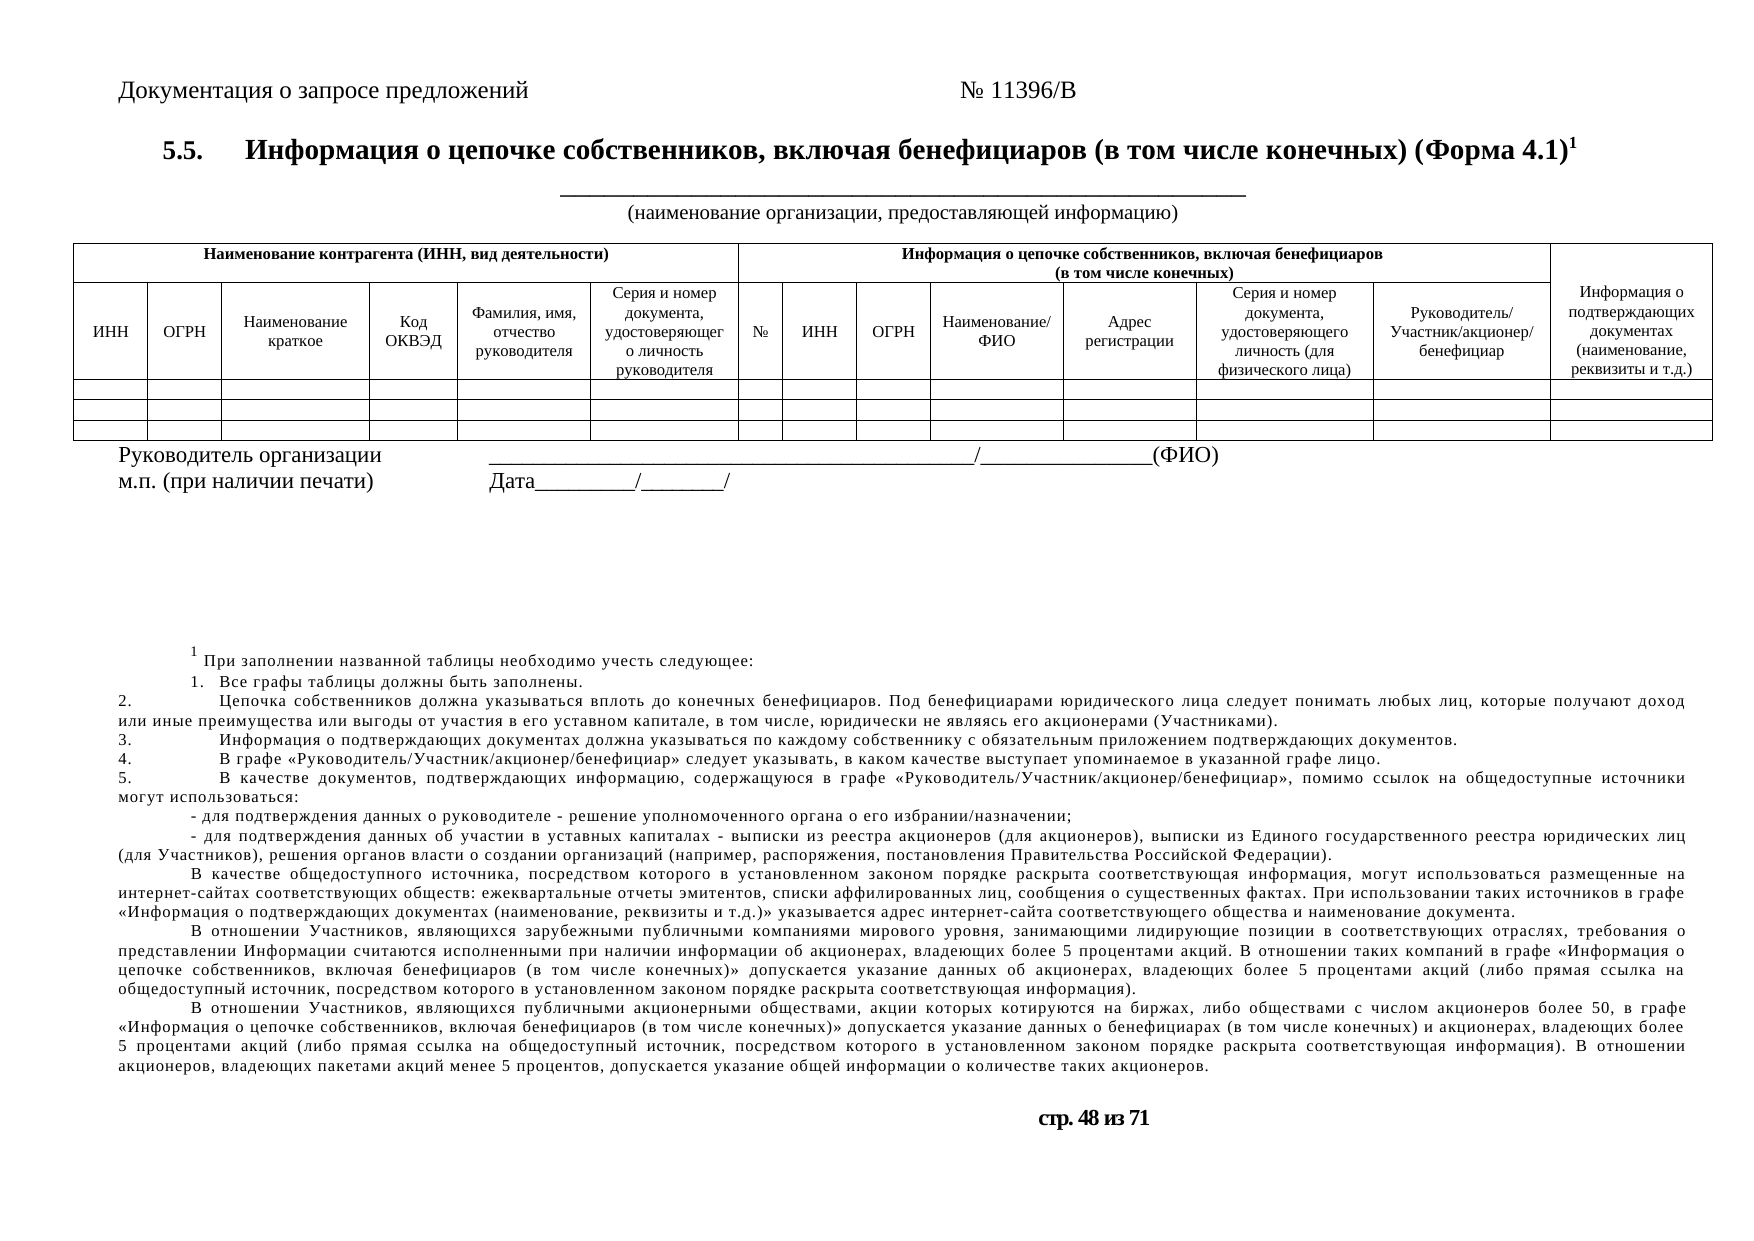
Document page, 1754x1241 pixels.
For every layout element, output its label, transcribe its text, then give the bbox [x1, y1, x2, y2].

table_cell ОГРН [857, 283, 930, 379]
table_cell [591, 421, 738, 440]
table_cell [1064, 421, 1196, 440]
table_cell [783, 400, 856, 419]
table_cell Наименование/ФИО [931, 283, 1063, 379]
table_cell [1197, 400, 1373, 419]
table_cell Код ОКВЭД [370, 283, 457, 379]
table_cell [591, 380, 738, 399]
table_cell [458, 400, 590, 419]
table_cell [931, 400, 1063, 419]
table_cell [74, 400, 147, 419]
table_header Информация о цепочке собственников, включая бенефициаров (в том числе конечных) [739, 244, 1550, 282]
table_cell Серия и номер документа, удостоверяющего личность руководителя [591, 283, 738, 379]
table_cell [1064, 380, 1196, 399]
table_cell [1374, 380, 1550, 399]
table_cell [1551, 400, 1712, 419]
table_cell [222, 400, 369, 419]
table_cell ИНН [783, 283, 856, 379]
table_cell [857, 421, 930, 440]
table_cell [370, 421, 457, 440]
table_header Информация о подтверждающих документах (наименование, реквизиты и т.д.) [1551, 244, 1712, 379]
table_cell Серия и номер документа, удостоверяющего личность (для физического лица) [1197, 283, 1373, 379]
table_cell [739, 380, 782, 399]
table_cell [1374, 421, 1550, 440]
table_cell [458, 421, 590, 440]
table_cell [1197, 421, 1373, 440]
table_cell [148, 421, 221, 440]
text Информация о цепочке собственников, включая бенефициаров (в том числе конечных) (Форма 4.1) [162, 132, 1687, 166]
table_cell [591, 400, 738, 419]
table_cell [1064, 400, 1196, 419]
text (наименование организации, предоставляющей информацию) [118, 199, 1687, 224]
table_cell ИНН [74, 283, 147, 379]
table_cell [74, 421, 147, 440]
table_cell [1374, 400, 1550, 419]
table_cell [222, 380, 369, 399]
table_cell Адрес регистрации [1064, 283, 1196, 379]
table_cell № [739, 283, 782, 379]
text м.п. (при наличии печати) Дата / / [118, 467, 1687, 493]
table_cell [74, 380, 147, 399]
table_cell [148, 380, 221, 399]
table_cell [458, 380, 590, 399]
table_cell [222, 421, 369, 440]
table_cell [783, 421, 856, 440]
table_cell ОГРН [148, 283, 221, 379]
table_cell [1551, 421, 1712, 440]
table_cell [931, 421, 1063, 440]
table_cell [370, 400, 457, 419]
table_cell [1551, 380, 1712, 399]
table_cell [739, 421, 782, 440]
table_cell Наименование краткое [222, 283, 369, 379]
table_header Наименование контрагента (ИНН, вид деятельности) [74, 244, 738, 282]
table_cell [857, 380, 930, 399]
table_cell [1197, 380, 1373, 399]
table_cell [857, 400, 930, 419]
table_cell [783, 380, 856, 399]
table_cell [148, 400, 221, 419]
table_cell [739, 400, 782, 419]
text _______________________________________________ [118, 166, 1687, 199]
text Руководитель организации /_______________(ФИО) [118, 441, 1687, 467]
table_cell Руководитель/ Участник/акционер/ бенефициар [1374, 283, 1550, 379]
table_cell Фамилия, имя, отчество руководителя [458, 283, 590, 379]
table_cell [370, 380, 457, 399]
table_cell [931, 380, 1063, 399]
